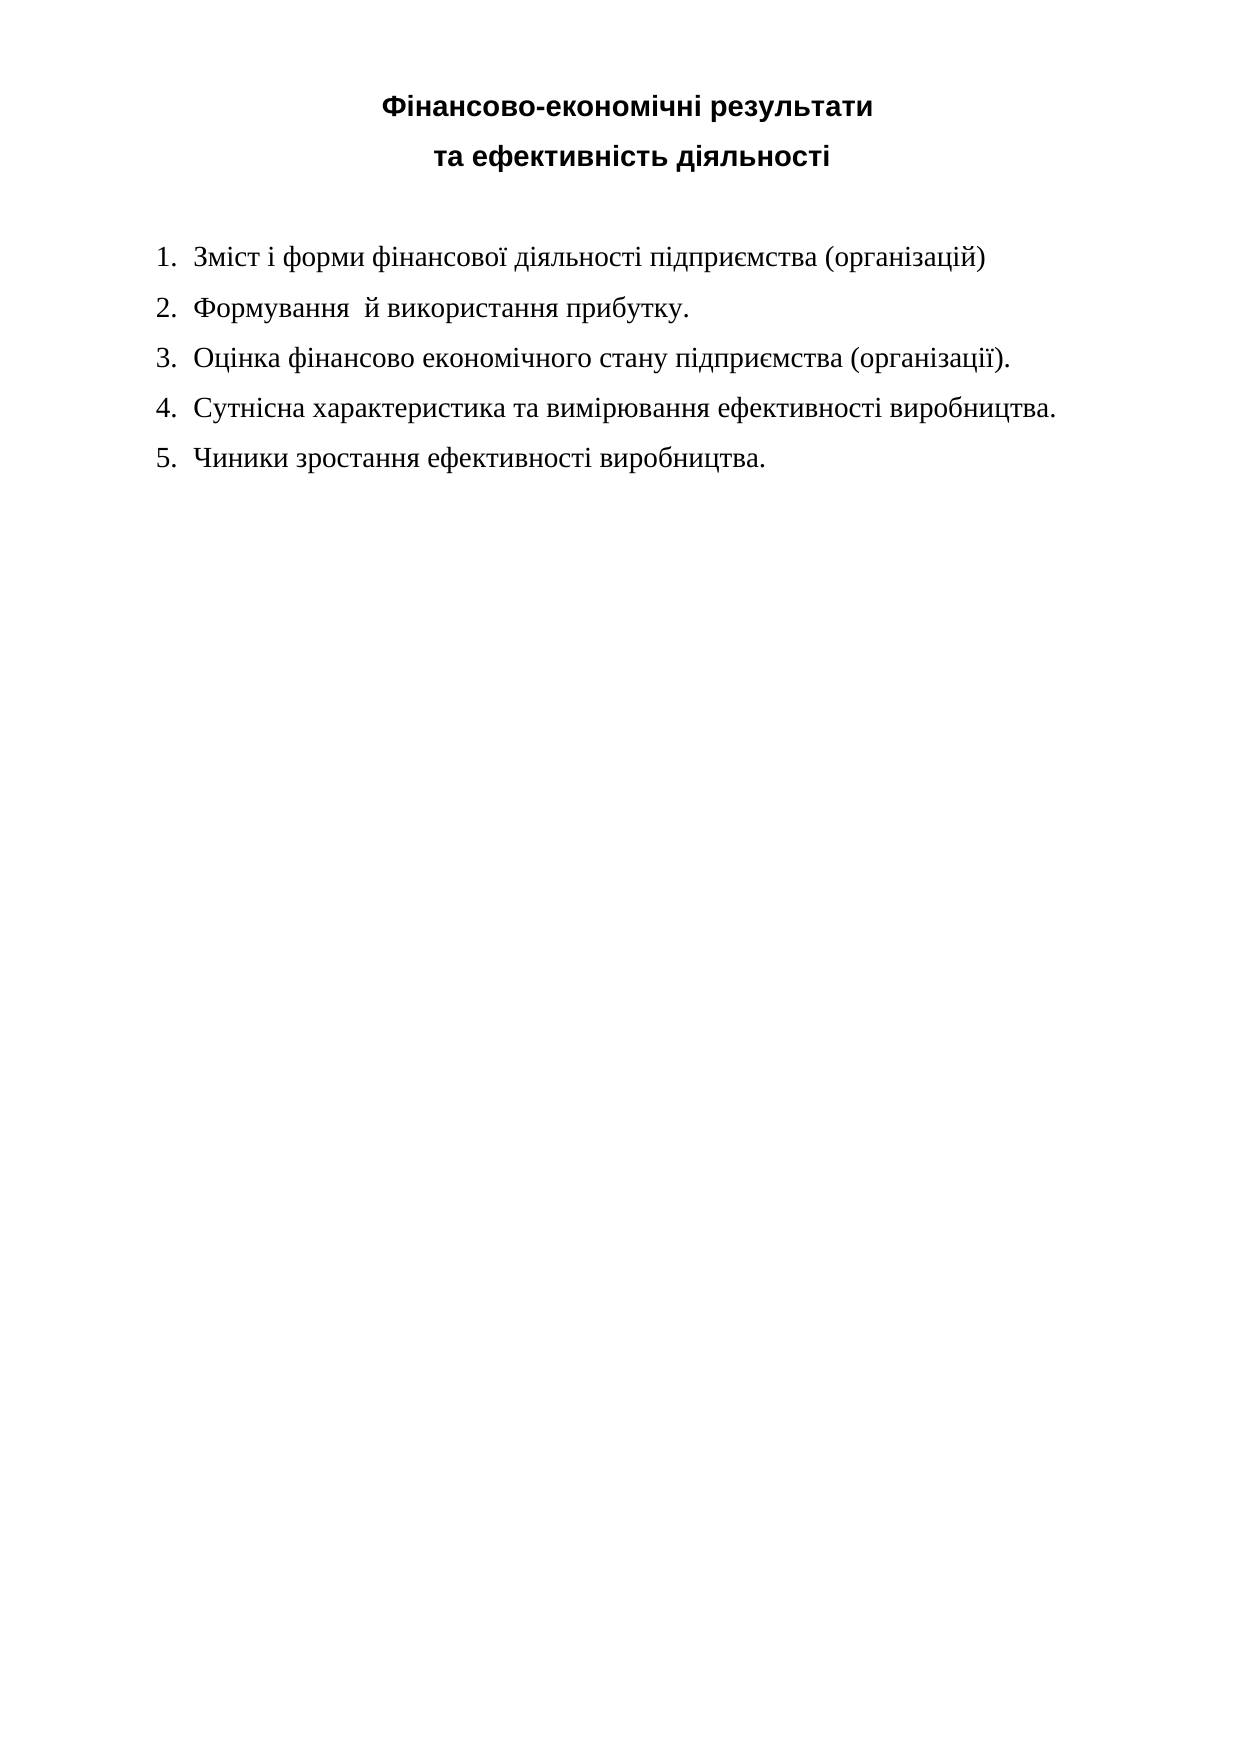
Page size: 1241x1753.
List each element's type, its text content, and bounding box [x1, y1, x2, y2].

list Чиники зростання ефективності виробництва. [156, 441, 1138, 474]
subtitle Формування й використання прибутку. [156, 290, 1138, 323]
text та ефективність діяльності [59, 139, 1138, 172]
subtitle Зміст і форми фінансової діяльності підприємства (організацій) [156, 239, 1138, 273]
subtitle Оцінка фінансово економічного стану підприємства (організації). [156, 340, 1138, 373]
text Фінансово-економічні результати [59, 89, 1138, 122]
list Cутнісна характеристика та вимірювання ефективності виробництва. [156, 390, 1138, 424]
